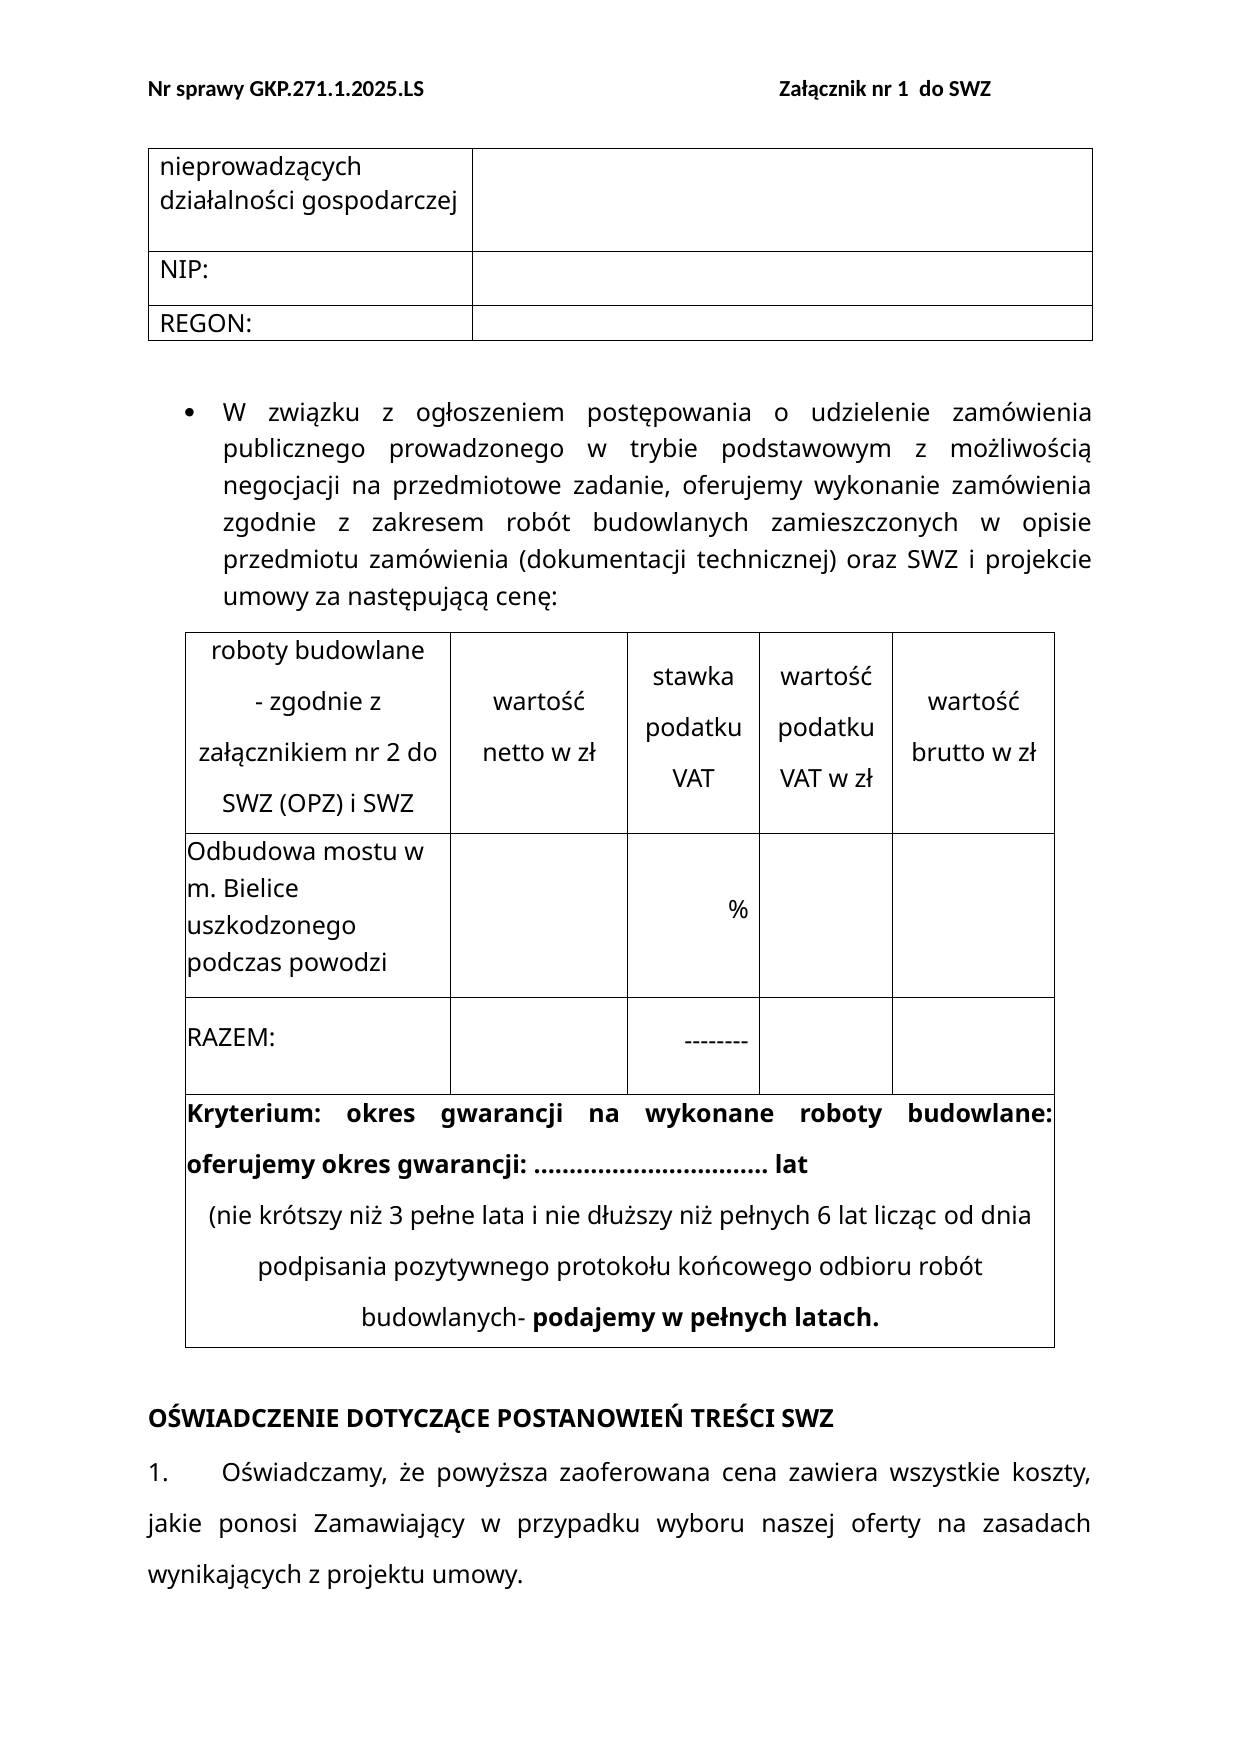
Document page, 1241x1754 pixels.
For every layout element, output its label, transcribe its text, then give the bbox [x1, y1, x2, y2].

table_header stawka podatku VAT [628, 633, 759, 833]
table_cell [473, 252, 1092, 305]
table_cell Odbudowa mostu w m. Bielice uszkodzonego podczas powodzi [186, 834, 450, 997]
table_header wartość netto w zł [451, 633, 627, 833]
table_cell % [628, 834, 759, 997]
table_cell [473, 149, 1092, 251]
table_header roboty budowlane - zgodnie z załącznikiem nr 2 do SWZ (OPZ) i SWZ [186, 633, 450, 833]
table_cell [760, 834, 892, 997]
table_cell RAZEM: [186, 998, 450, 1094]
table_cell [149, 149, 472, 251]
table_cell [451, 998, 627, 1094]
table_cell [893, 998, 1054, 1094]
table_cell [893, 834, 1054, 997]
table_cell -------- [628, 998, 759, 1094]
table_cell [760, 998, 892, 1094]
text 1. Oświadczamy, że powyższa zaoferowana cena zawiera wszystkie koszty, jakie ponosi Zamawiający w przypadku wyboru naszej oferty na zasadach wynikających z projektu umowy. [148, 1454, 1093, 1591]
list W związku z ogłoszeniem postępowania o udzielenie zamówienia publicznego prowadzonego w trybie podstawowym z możliwością negocjacji na przedmiotowe zadanie, oferujemy wykonanie zamówienia zgodnie z zakresem robót budowlanych zamieszczonych w opisie przedmiotu zamówienia (dokumentacji technicznej) oraz SWZ i projekcie umowy za następującą cenę: [185, 394, 1093, 612]
table_header wartość podatku VAT w zł [760, 633, 892, 833]
table_cell [451, 834, 627, 997]
table_cell NIP: [149, 252, 472, 305]
table_cell [473, 306, 1092, 340]
table_header wartość brutto w zł [893, 633, 1054, 833]
table_cell Kryterium: okres gwarancji na wykonane roboty budowlane: oferujemy okres gwarancji: …………………………… lat (nie krótszy niż 3 pełne lata i nie dłuższy niż pełnych 6 lat licząc od dnia podpisania pozytywnego protokołu końcowego odbioru robót budowlanych- podajemy w pełnych latach. [186, 1095, 1054, 1347]
table_cell REGON: [149, 306, 472, 340]
text OŚWIADCZENIE DOTYCZĄCE POSTANOWIEŃ TREŚCI SWZ [148, 1401, 1093, 1435]
